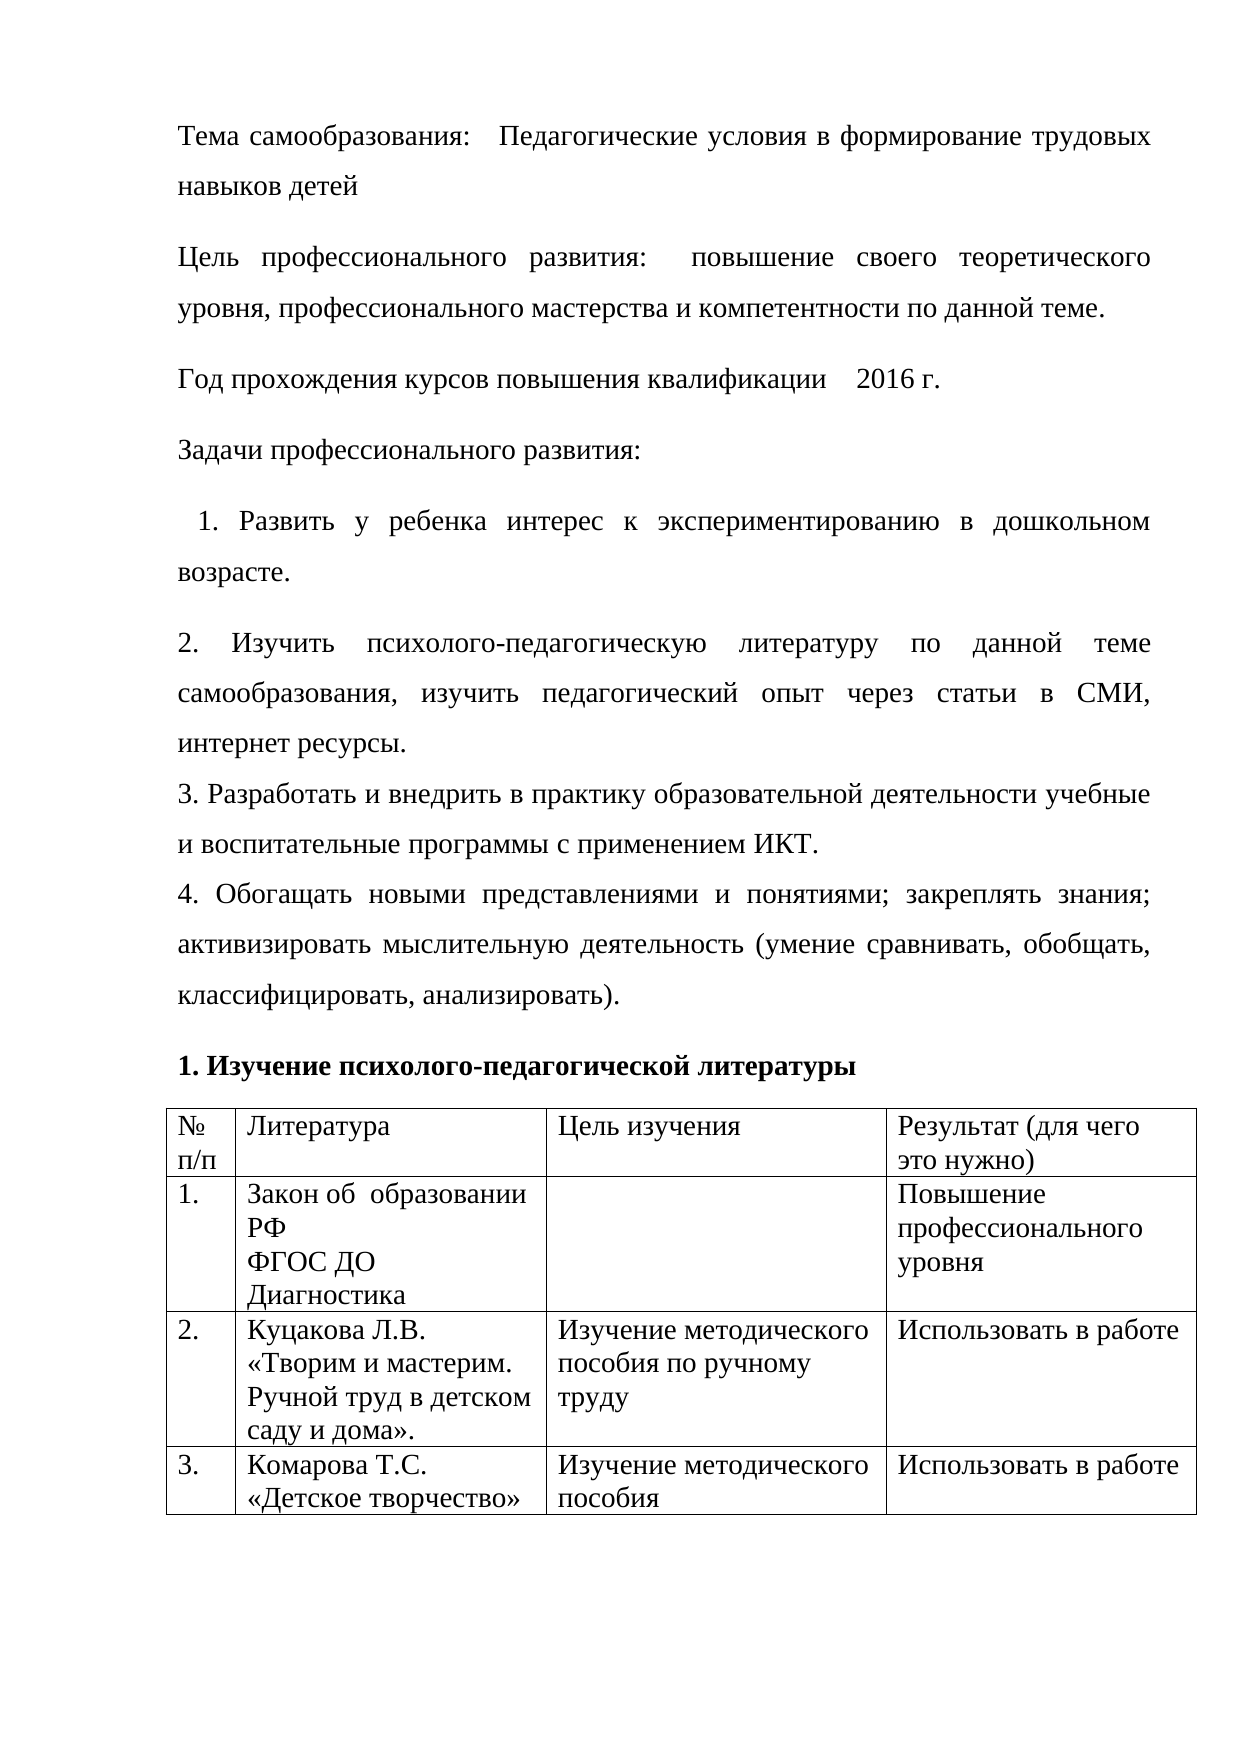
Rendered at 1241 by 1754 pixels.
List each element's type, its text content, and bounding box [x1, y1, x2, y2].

table_cell 3. [167, 1447, 235, 1514]
table_cell Изучение методического пособия [547, 1447, 886, 1514]
text 1. Развить у ребенка интерес к экспериментированию в дошкольном возрасте. [177, 503, 1152, 587]
text Тема самообразования: Педагогические условия в формирование трудовых навыков детей [177, 118, 1152, 202]
table_header Результат (для чего это нужно) [887, 1109, 1196, 1176]
table_cell Комарова Т.С. «Детское творчество» [236, 1447, 546, 1514]
table_cell Использовать в работе [887, 1447, 1196, 1514]
text 2. Изучить психолого-педагогическую литературу по данной теме самообразования, изучить педагогический опыт через статьи в СМИ, интернет ресурсы. 3. Разработать и внедрить в практику образовательной деятельности учебные и воспитательные программы с применением ИКТ. 4. Обогащать новыми представлениями и понятиями; закреплять знания; активизировать мыслительную деятельность (умение сравнивать, обобщать, классифицировать, анализировать). [177, 625, 1152, 1011]
table_cell [547, 1177, 886, 1311]
text 1. Изучение психолого-педагогической литературы [177, 1048, 1152, 1082]
text Задачи профессионального развития: [177, 432, 1152, 466]
table_header Литература [236, 1109, 546, 1176]
table_cell Изучение методического пособия по ручному труду [547, 1312, 886, 1446]
table_cell Куцакова Л.В. «Творим и мастерим. Ручной труд в детском саду и дома». [236, 1312, 546, 1446]
table_cell Использовать в работе [887, 1312, 1196, 1446]
text Цель профессионального развития: повышение своего теоретического уровня, профессионального мастерства и компетентности по данной теме. [177, 239, 1152, 323]
table_header № п/п [167, 1109, 235, 1176]
table_cell 2. [167, 1312, 235, 1446]
table_cell 1. [167, 1177, 235, 1311]
text Год прохождения курсов повышения квалификации 2016 г. [177, 361, 1152, 394]
table_header Цель изучения [547, 1109, 886, 1176]
table_cell Закон об образовании РФ ФГОС ДО Диагностика [236, 1177, 546, 1311]
table_cell Повышение профессионального уровня [887, 1177, 1196, 1311]
